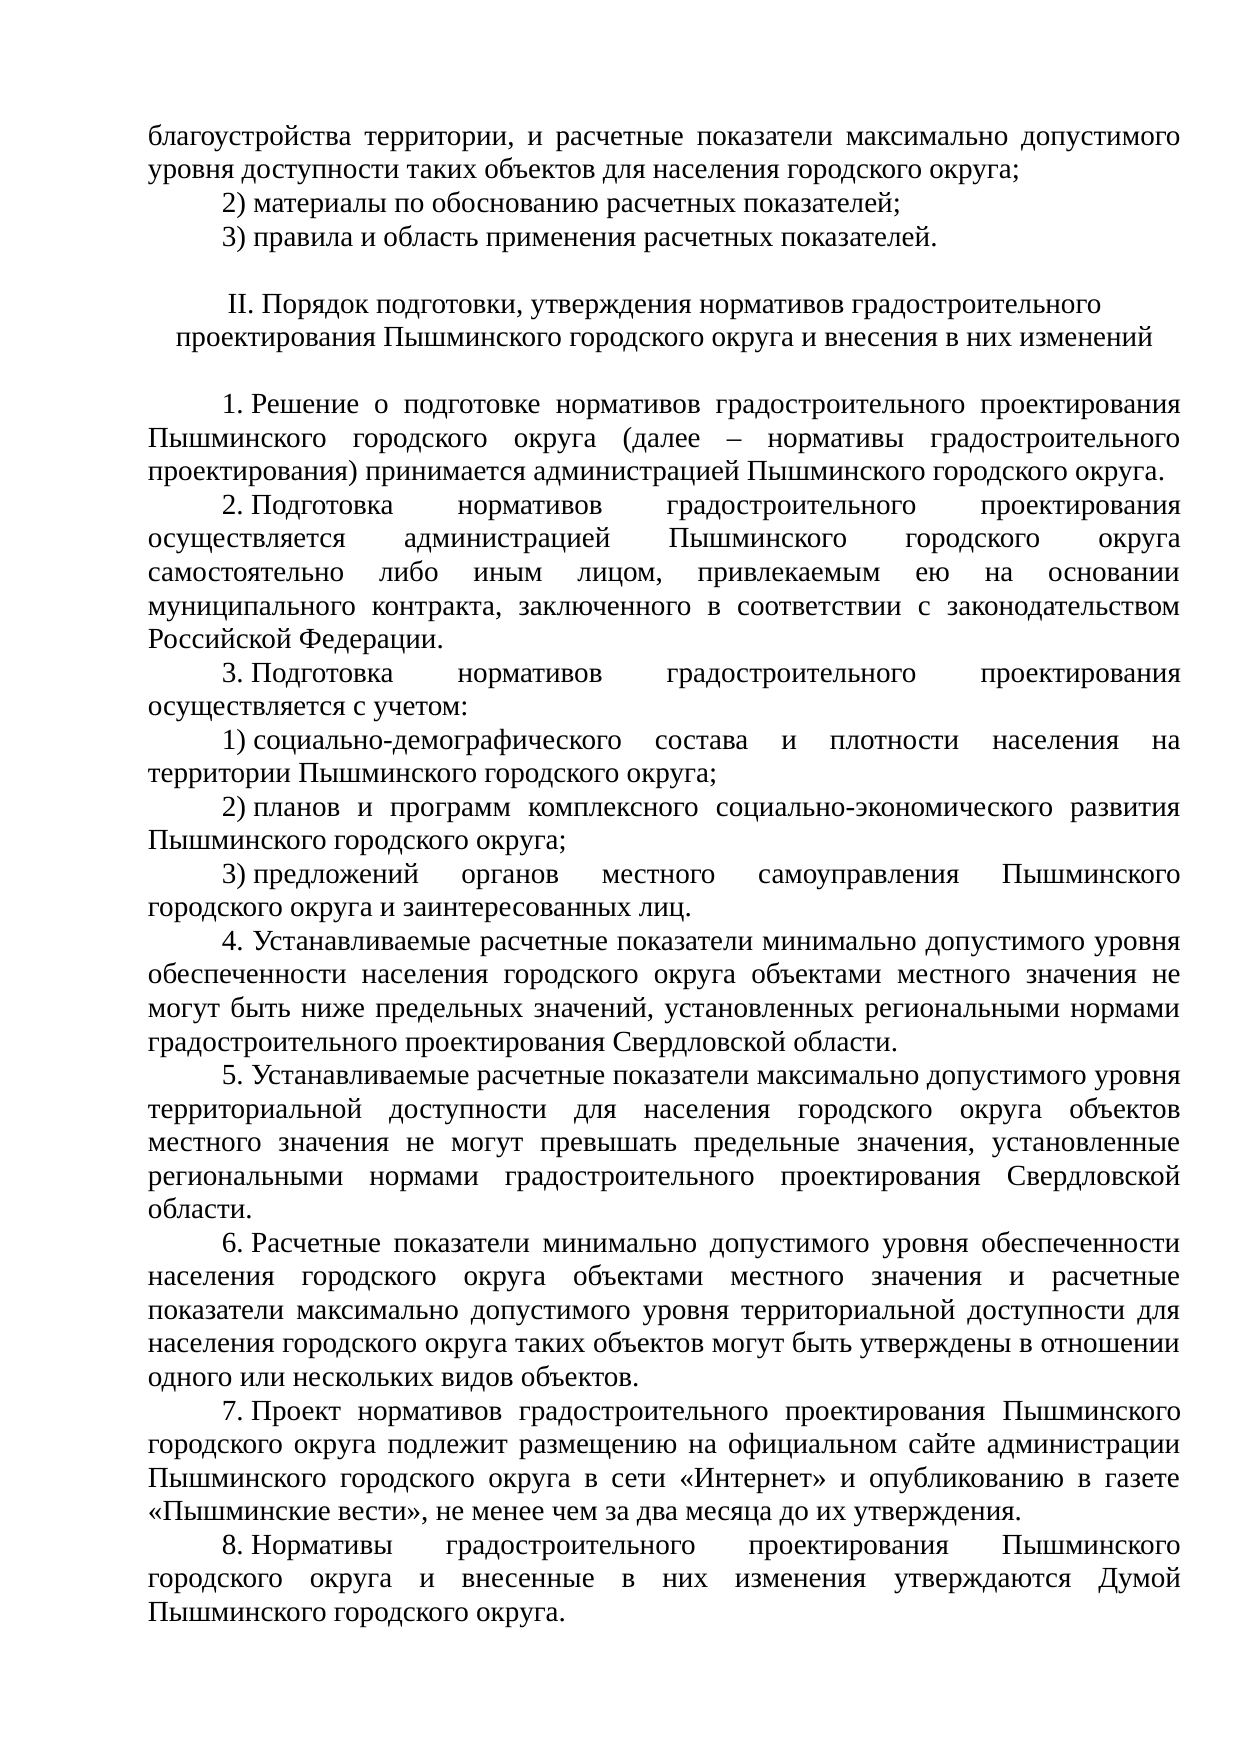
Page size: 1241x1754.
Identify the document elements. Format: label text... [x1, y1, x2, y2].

text 5. Устанавливаемые расчетные показатели максимально допустимого уровня территориальной доступности для населения городского округа объектов местного значения не могут превышать предельные значения, установленные региональными нормами градостроительного проектирования Свердловской области. [148, 1057, 1181, 1225]
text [148, 118, 1181, 185]
text 6. Расчетные показатели минимально допустимого уровня обеспеченности населения городского округа объектами местного значения и расчетные показатели максимально допустимого уровня территориальной доступности для населения городского округа таких объектов могут быть утверждены в отношении одного или нескольких видов объектов. [148, 1225, 1181, 1393]
text 2) планов и программ комплексного социально-экономического развития Пышминского городского округа; [148, 789, 1181, 856]
text 3. Подготовка нормативов градостроительного проектирования осуществляется с учетом: [148, 655, 1181, 722]
text 1. Решение о подготовке нормативов градостроительного проектирования Пышминского городского округа (далее – нормативы градостроительного проектирования) принимается администрацией Пышминского городского округа. [148, 386, 1181, 487]
text 1) социально-демографического состава и плотности населения на территории Пышминского городского округа; [148, 722, 1181, 789]
text II. Порядок подготовки, утверждения нормативов градостроительного проектирования Пышминского городского округа и внесения в них изменений [148, 286, 1181, 353]
text 2. Подготовка нормативов градостроительного проектирования осуществляется администрацией Пышминского городского округа самостоятельно либо иным лицом, привлекаемым ею на основании муниципального контракта, заключенного в соответствии с законодательством Российской Федерации. [148, 487, 1181, 655]
text 2) материалы по обоснованию расчетных показателей; [148, 185, 1181, 219]
text 8. Нормативы градостроительного проектирования Пышминского городского округа и внесенные в них изменения утверждаются Думой Пышминского городского округа. [148, 1527, 1181, 1627]
text 3) предложений органов местного самоуправления Пышминского городского округа и заинтересованных лиц. [148, 856, 1181, 923]
text 3) правила и область применения расчетных показателей. [148, 219, 1181, 252]
text 7. Проект нормативов градостроительного проектирования Пышминского городского округа подлежит размещению на официальном сайте администрации Пышминского городского округа в сети «Интернет» и опубликованию в газете «Пышминские вести», не менее чем за два месяца до их утверждения. [148, 1393, 1181, 1527]
text 4. Устанавливаемые расчетные показатели минимально допустимого уровня обеспеченности населения городского округа объектами местного значения не могут быть ниже предельных значений, установленных региональными нормами градостроительного проектирования Свердловской области. [148, 923, 1181, 1057]
